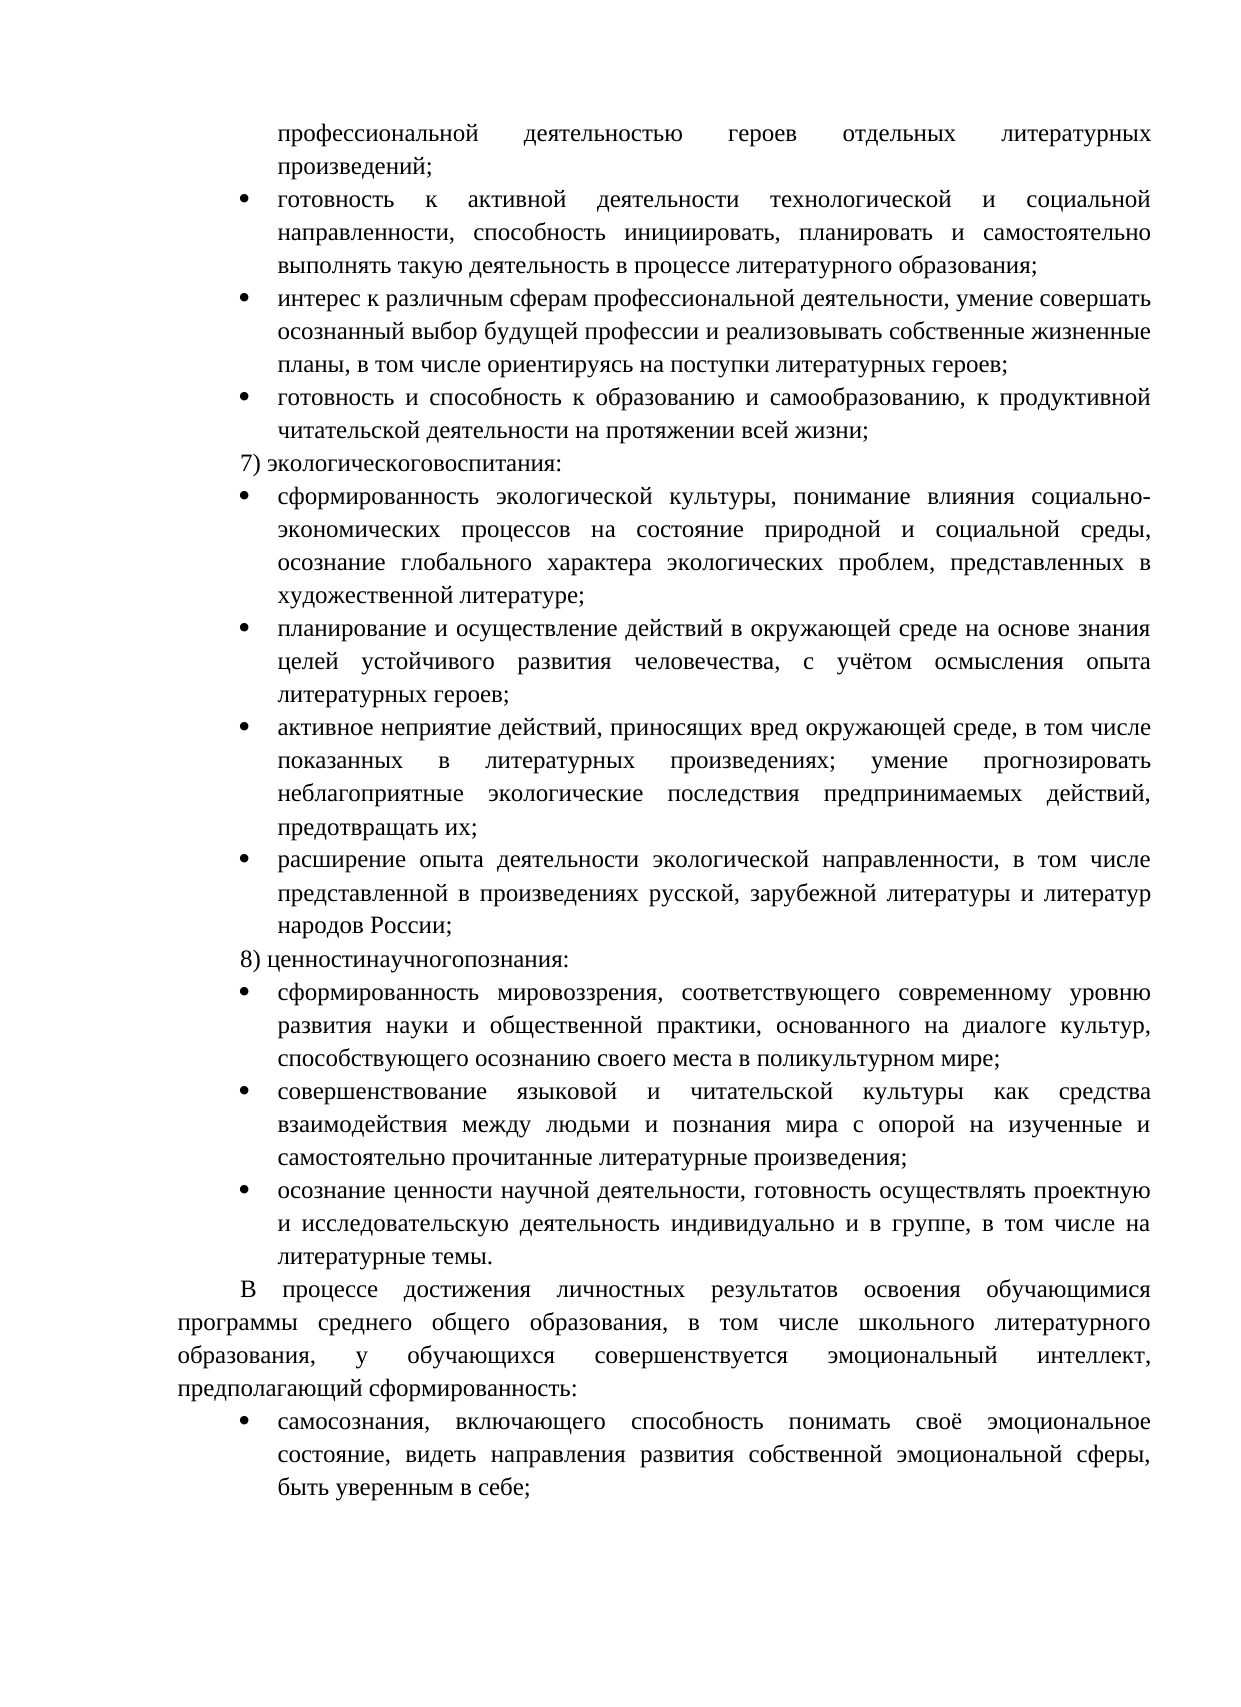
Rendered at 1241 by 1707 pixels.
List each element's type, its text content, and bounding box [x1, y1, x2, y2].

list расширение опыта деятельности экологической направленности, в том числе представленной в произведениях русской, зарубежной литературы и литератур народов России; [240, 844, 1152, 939]
list совершенствование языковой и читательской культуры как средства взаимодействия между людьми и познания мира с опорой на изученные и самостоятельно прочитанные литературные произведения; [240, 1076, 1152, 1171]
text 7) экологическоговоспитания: [177, 448, 1152, 477]
list планирование и осуществление действий в окружающей среде на основе знания целей устойчивого развития человечества, с учётом осмысления опыта литературных героев; [240, 613, 1152, 708]
list готовность и способность к образованию и самообразованию, к продуктивной читательской деятельности на протяжении всей жизни; [240, 382, 1152, 444]
list сформированность мировоззрения, соответствующего современному уровню развития науки и общественной практики, основанного на диалоге культур, способствующего осознанию своего места в поликультурном мире; [240, 977, 1152, 1071]
list осознание ценности научной деятельности, готовность осуществлять проектную и исследовательскую деятельность индивидуально и в группе, в том числе на литературные темы. [240, 1175, 1152, 1269]
list готовность к активной деятельности технологической и социальной направленности, способность инициировать, планировать и самостоятельно выполнять такую деятельность в процессе литературного образования; [240, 184, 1152, 279]
list сформированность экологической культуры, понимание влияния социально-экономических процессов на состояние природной и социальной среды, осознание глобального характера экологических проблем, представленных в художественной литературе; [240, 481, 1152, 609]
list интерес к различным сферам профессиональной деятельности, умение совершать осознанный выбор будущей профессии и реализовывать собственные жизненные планы, в том числе ориентируясь на поступки литературных героев; [240, 283, 1152, 378]
list активное неприятие действий, приносящих вред окружающей среде, в том числе показанных в литературных произведениях; умение прогнозировать неблагоприятные экологические последствия предпринимаемых действий, предотвращать их; [240, 712, 1152, 840]
list самосознания, включающего способность понимать своё эмоциональное состояние, видеть направления развития собственной эмоциональной сферы, быть уверенным в себе; [240, 1406, 1152, 1501]
text В процессе достижения личностных результатов освоения обучающимися программы среднего общего образования, в том числе школьного литературного образования, у обучающихся совершенствуется эмоциональный интеллект, предполагающий сформированность: [177, 1274, 1152, 1402]
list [240, 118, 1152, 180]
text 8) ценностинаучногопознания: [177, 944, 1152, 972]
